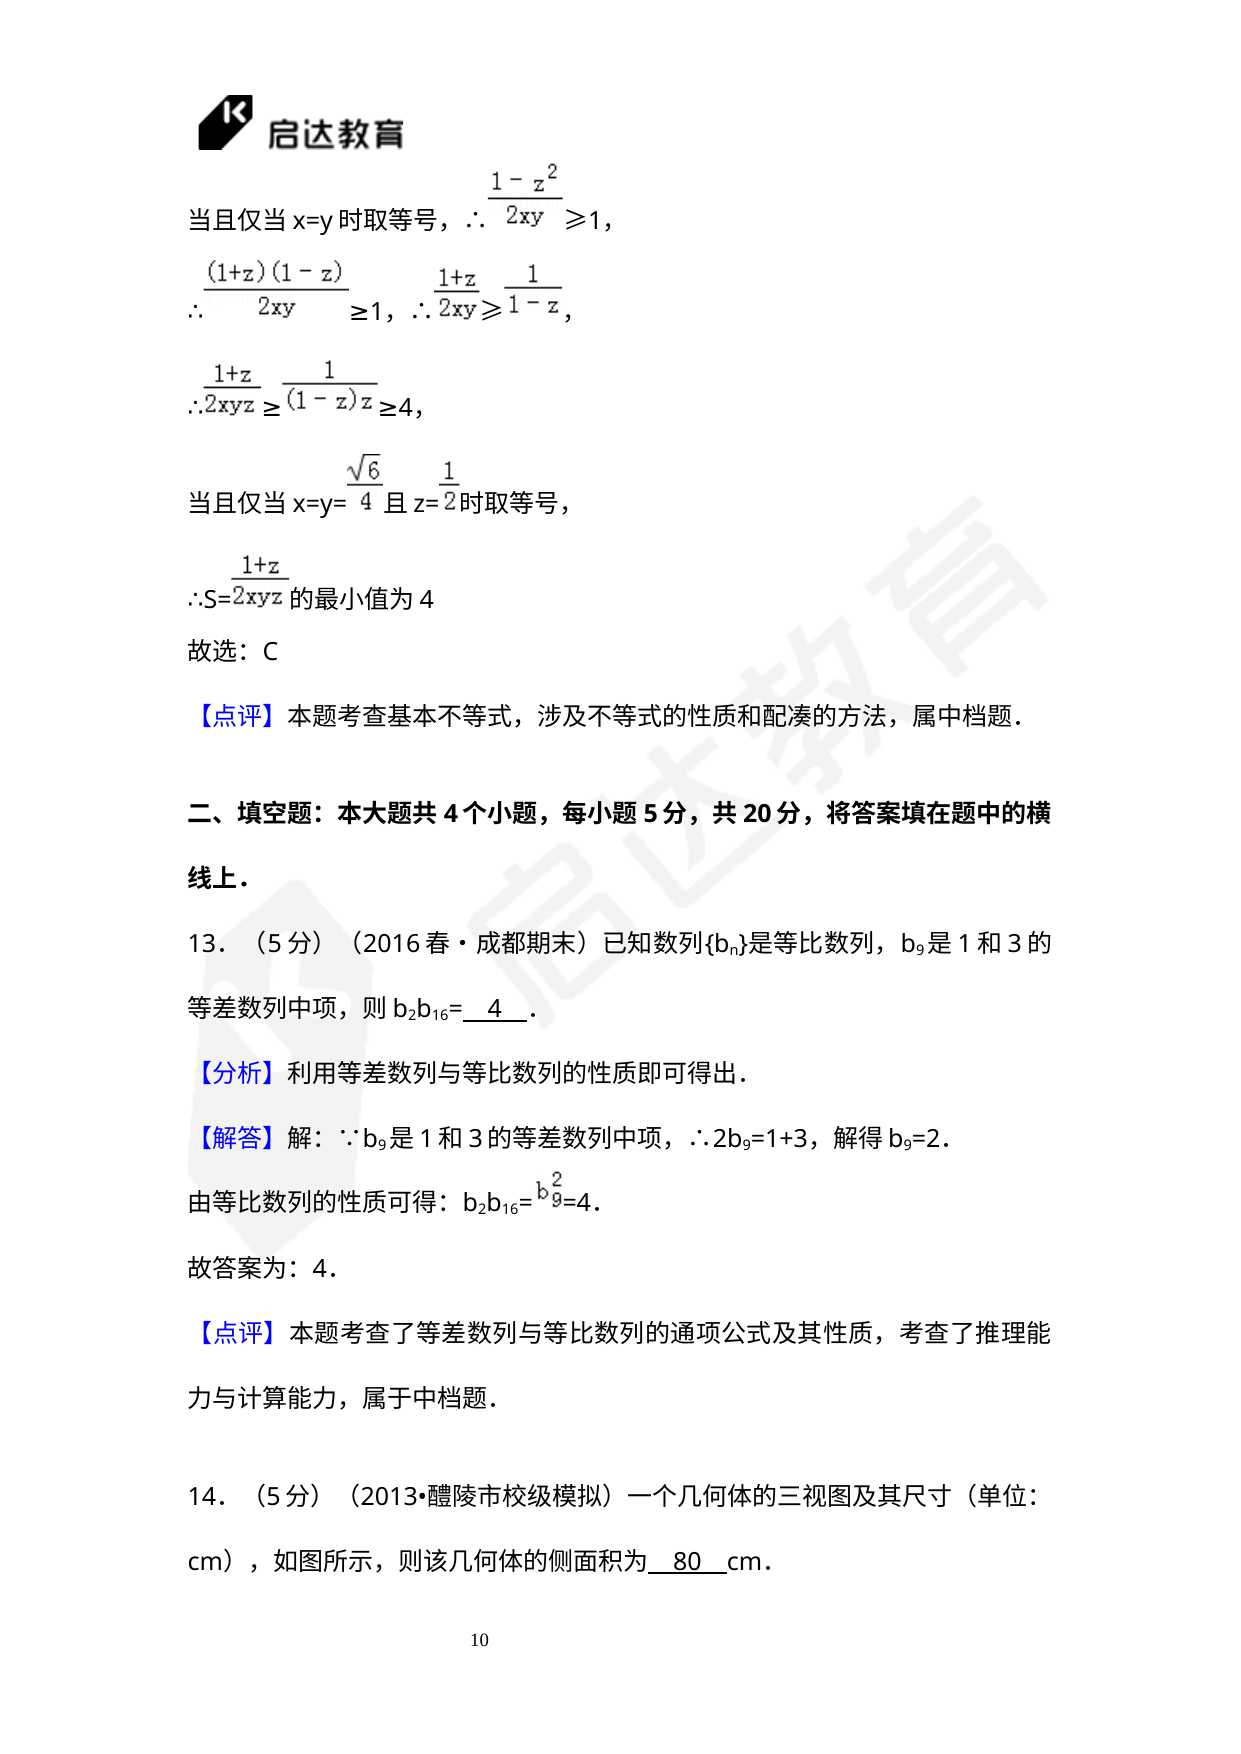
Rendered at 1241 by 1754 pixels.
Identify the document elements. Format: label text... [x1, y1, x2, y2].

text 14．（5分）（2013•醴陵市校级模拟）一个几何体的三视图及其尺寸（单位：cm），如图所示，则该几何体的侧面积为 80 cm． [187, 1462, 1053, 1592]
text 【点评】本题考查基本不等式，涉及不等式的性质和配凑的方法，属中档题． [187, 682, 1053, 747]
picture [434, 264, 480, 321]
text 【点评】本题考查了等差数列与等比数列的通项公式及其性质，考查了推理能力与计算能力，属于中档题． [187, 1299, 1053, 1429]
text 【解答】解：∵b9是1和3的等差数列中项，∴2b9=1+3，解得b9=2． [187, 1104, 1053, 1169]
picture [504, 261, 563, 321]
picture [203, 259, 349, 321]
text 当且仅当x=y时取等号，∴≥1， [187, 162, 1053, 259]
picture [439, 457, 460, 513]
picture [231, 552, 290, 609]
text 故选：C [187, 617, 1053, 682]
text ∴≥≥4， [187, 357, 1053, 454]
text 【分析】利用等差数列与等比数列的性质即可得出． [187, 1039, 1053, 1104]
text 故答案为：4． [187, 1234, 1053, 1299]
picture [347, 454, 383, 513]
text 当且仅当x=y=且z=时取等号， [187, 454, 1053, 552]
text ∴≥1，∴≥， [187, 259, 1053, 357]
text 13．（5分）（2016春•成都期末）已知数列{bn}是等比数列，b9是1和3的等差数列中项，则b2b16= 4 ． [187, 909, 1053, 1039]
picture [532, 1169, 563, 1212]
picture [282, 357, 378, 417]
picture [198, 95, 404, 150]
text 二、填空题：本大题共4个小题，每小题5分，共20分，将答案填在题中的横线上． [187, 779, 1053, 909]
picture [203, 360, 262, 417]
text ∴S=的最小值为4 [187, 552, 1053, 617]
text 由等比数列的性质可得：b2b16==4． [187, 1169, 1053, 1234]
picture [487, 162, 563, 230]
